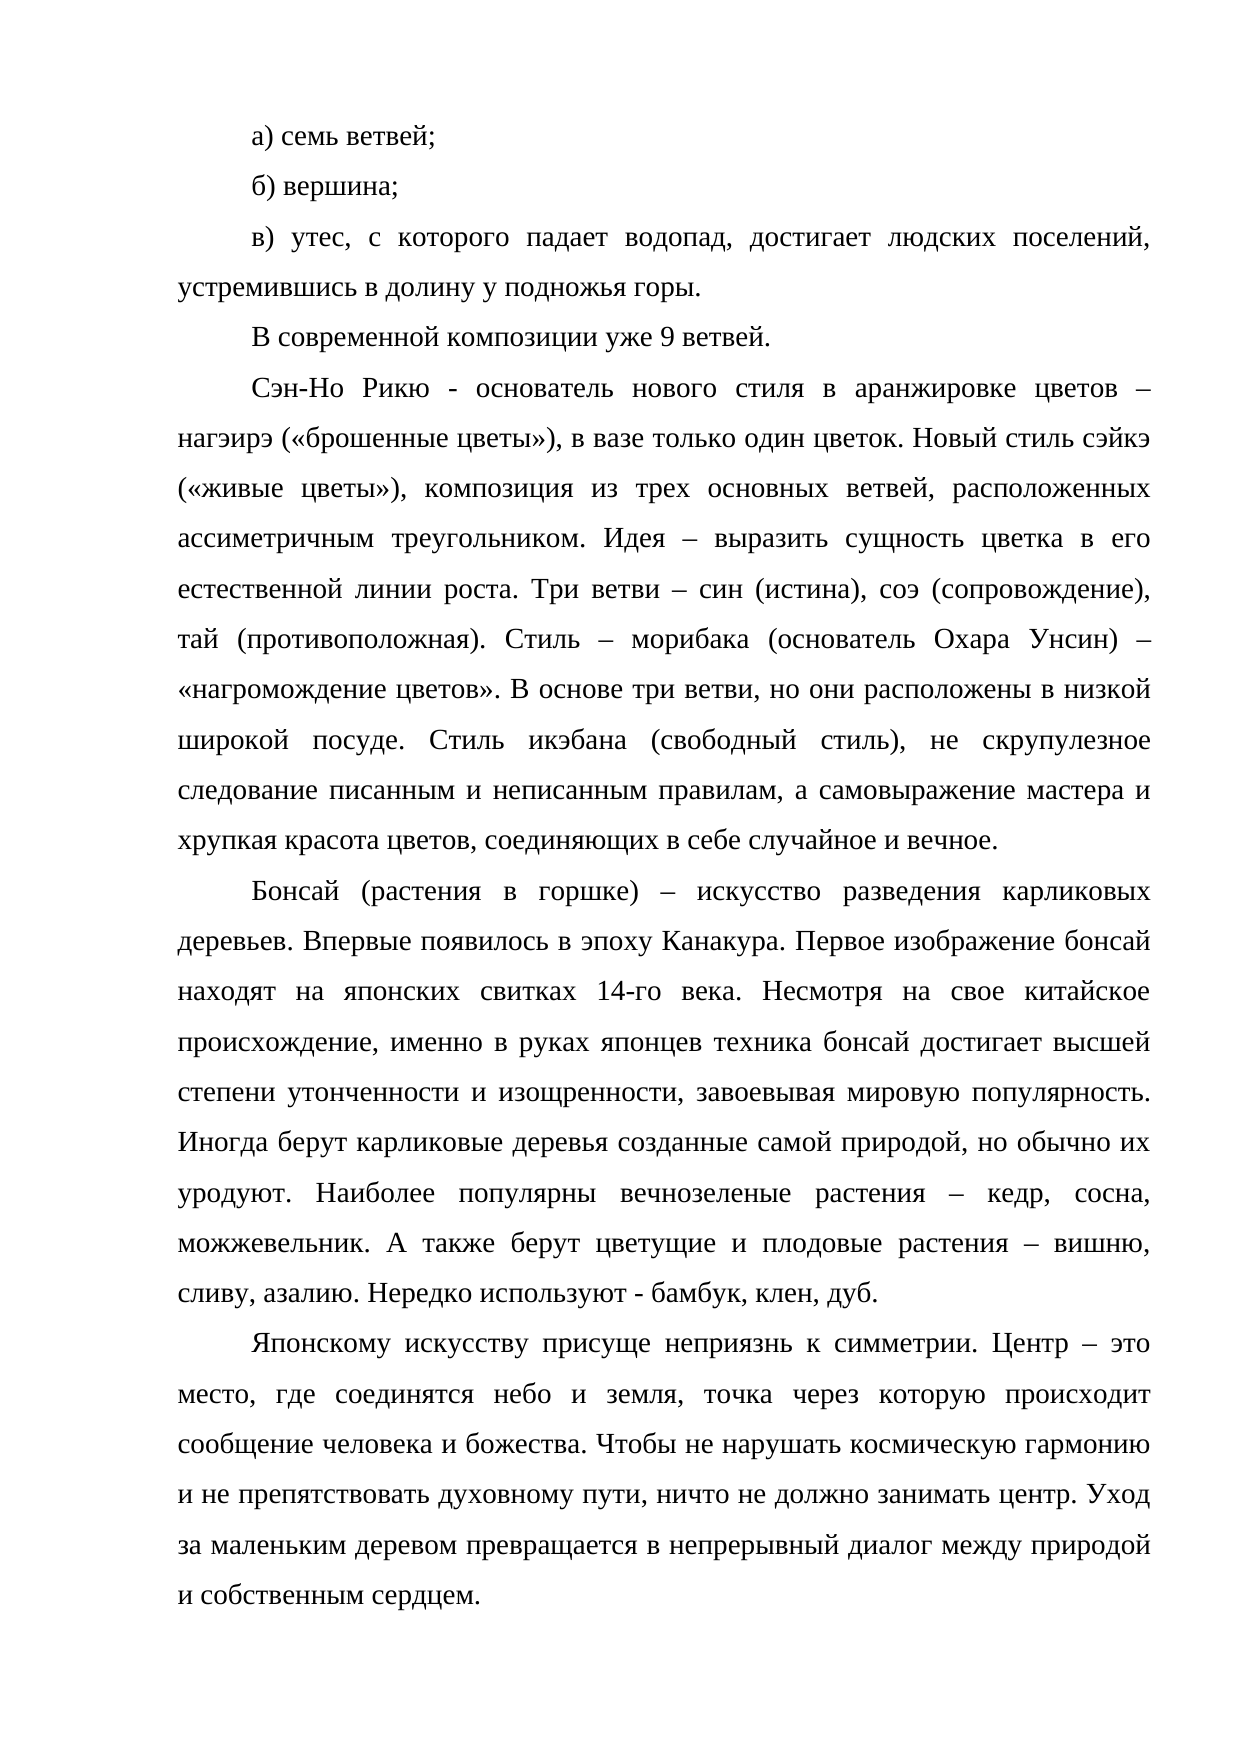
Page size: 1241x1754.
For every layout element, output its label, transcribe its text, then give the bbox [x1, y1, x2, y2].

text Бонсай (растения в горшке) – искусство разведения карликовых деревьев. Впервые появилось в эпоху Канакура. Первое изображение бонсай находят на японских свитках 14-го века. Несмотря на свое китайское происхождение, именно в руках японцев техника бонсай достигает высшей степени утонченности и изощренности, завоевывая мировую популярность. Иногда берут карликовые деревья созданные самой природой, но обычно их уродуют. Наиболее популярны вечнозеленые растения – кедр, сосна, можжевельник. А также берут цветущие и плодовые растения – вишню, сливу, азалию. Нередко используют - бамбук, клен, дуб. [177, 873, 1152, 1309]
text Сэн-Но Рикю - основатель нового стиля в аранжировке цветов – нагэирэ («брошенные цветы»), в вазе только один цветок. Новый стиль сэйкэ («живые цветы»), композиция из трех основных ветвей, расположенных ассиметричным треугольником. Идея – выразить сущность цветка в его естественной линии роста. Три ветви – син (истина), соэ (сопровождение), тай (противоположная). Стиль – морибака (основатель Охара Унсин) – «нагромождение цветов». В основе три ветви, но они расположены в низкой широкой посуде. Стиль икэбана (свободный стиль), не скрупулезное следование писанным и неписанным правилам, а самовыражение мастера и хрупкая красота цветов, соединяющих в себе случайное и вечное. [177, 370, 1152, 856]
text В современной композиции уже 9 ветвей. [177, 319, 1152, 353]
text Японскому искусству присуще неприязнь к симметрии. Центр – это место, где соединятся небо и земля, точка через которую происходит сообщение человека и божества. Чтобы не нарушать космическую гармонию и не препятствовать духовному пути, ничто не должно занимать центр. Уход за маленьким деревом превращается в непрерывный диалог между природой и собственным сердцем. [177, 1326, 1152, 1611]
text а) семь ветвей; [177, 118, 1152, 152]
text б) вершина; [177, 168, 1152, 202]
text в) утес, с которого падает водопад, достигает людских поселений, устремившись в долину у подножья горы. [177, 219, 1152, 303]
